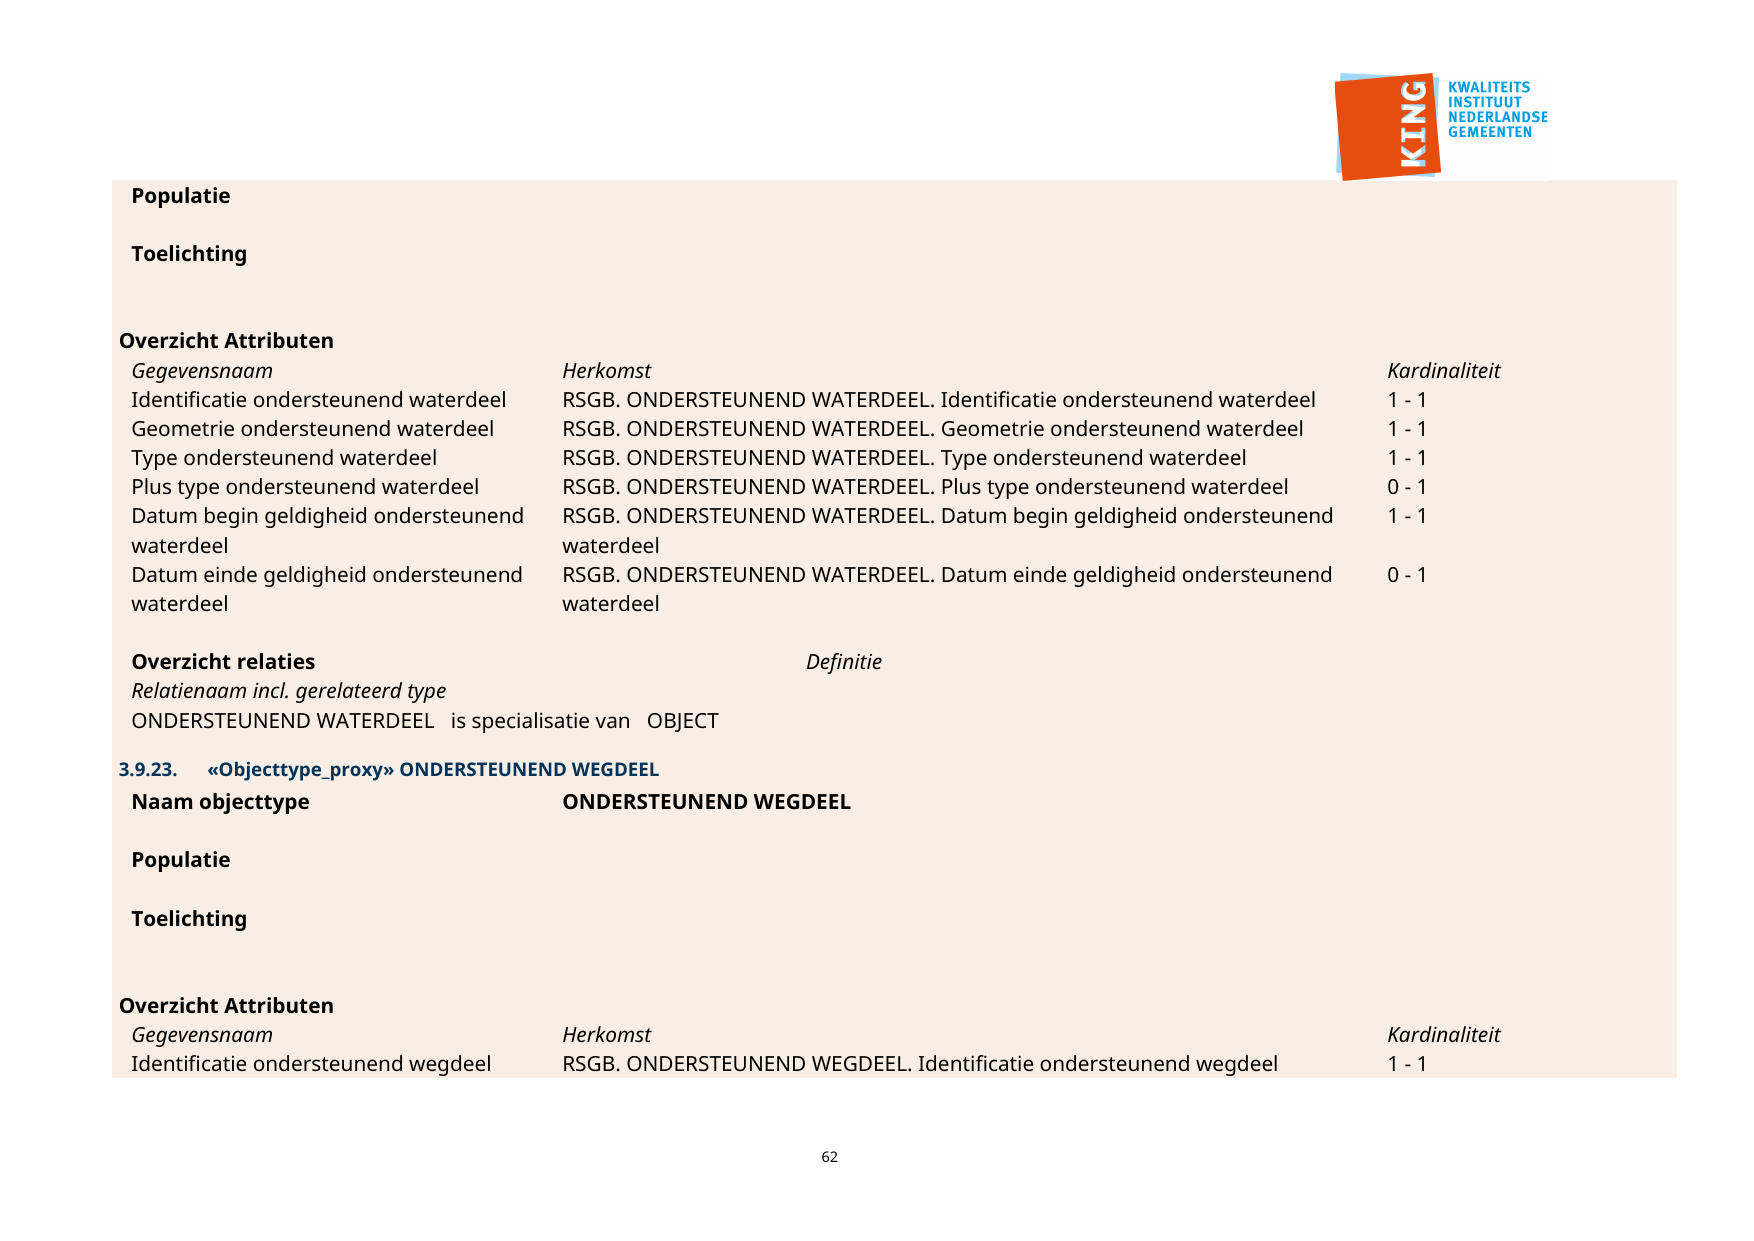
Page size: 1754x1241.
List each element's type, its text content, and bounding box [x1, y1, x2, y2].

picture [1334, 73, 1548, 181]
